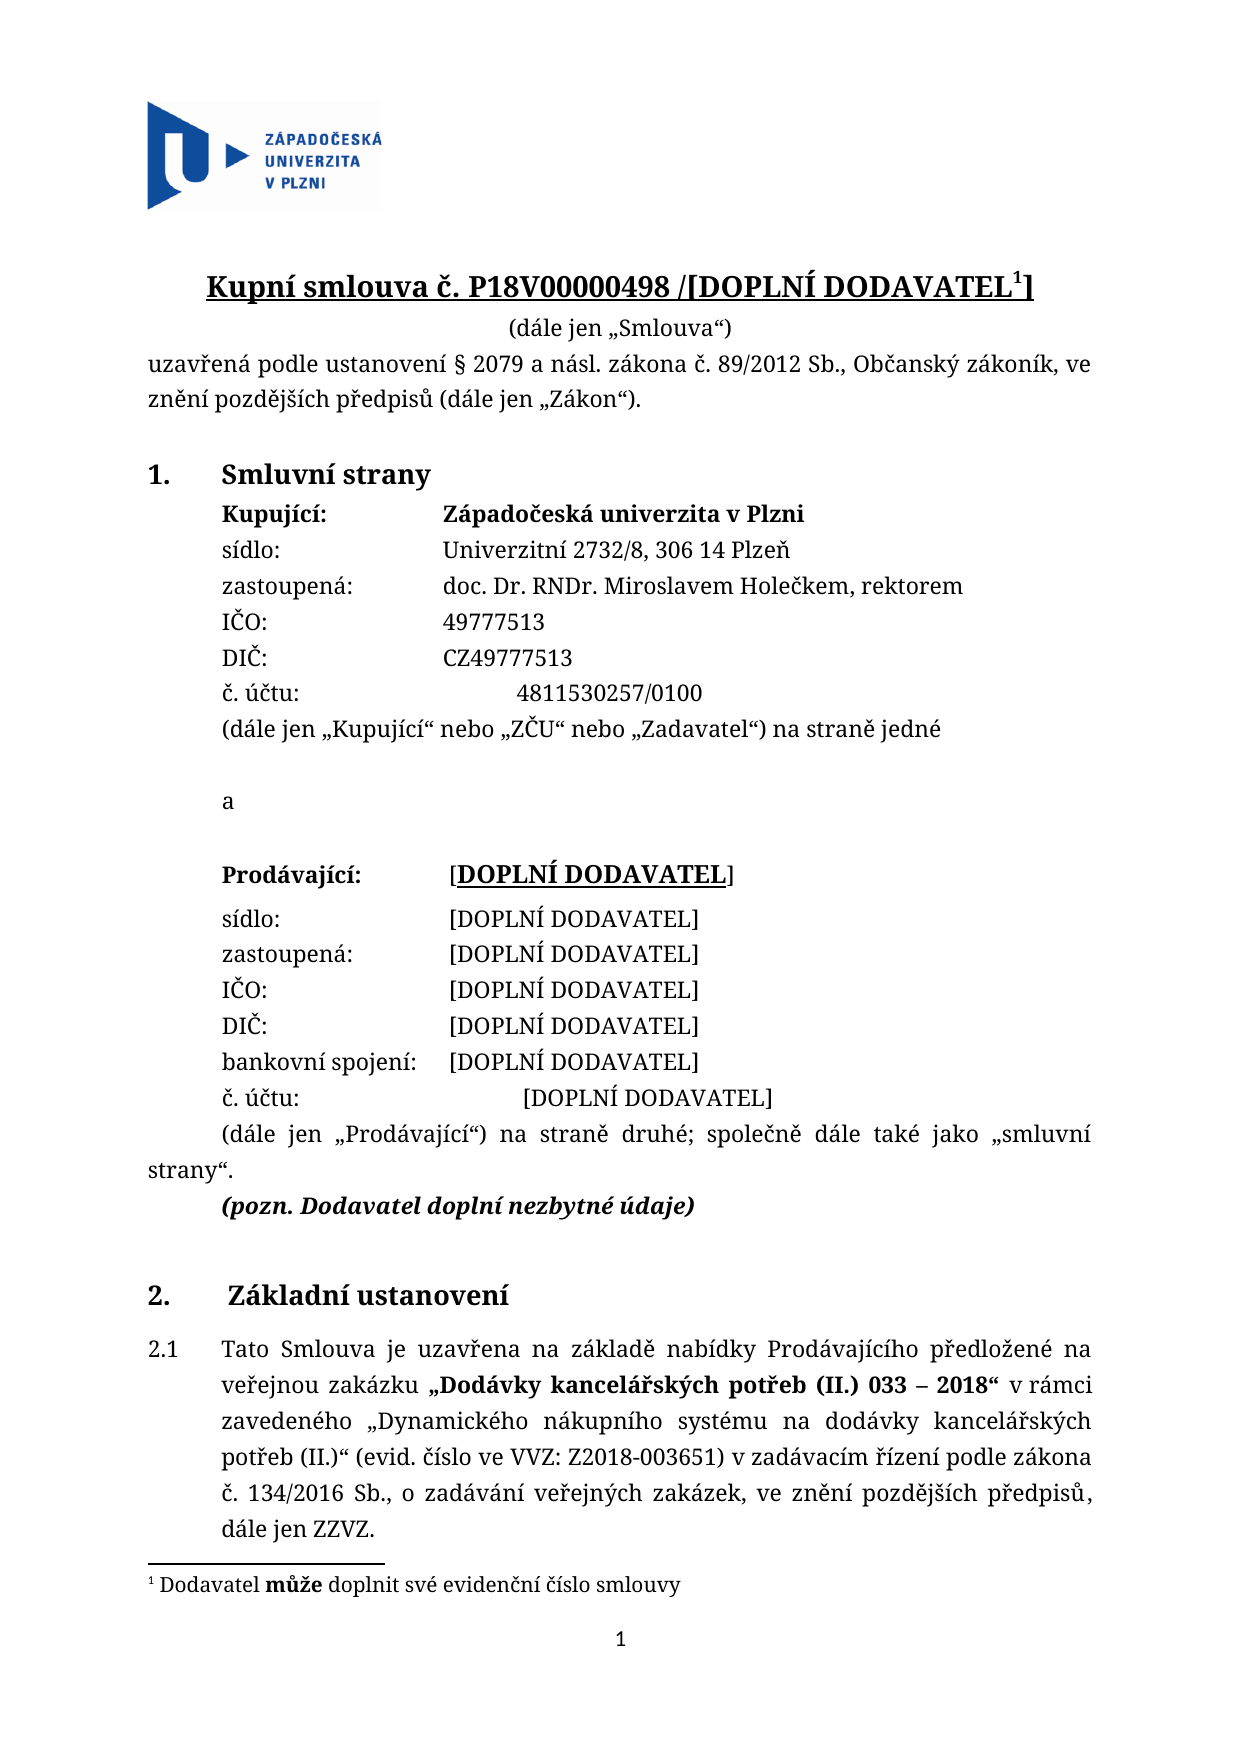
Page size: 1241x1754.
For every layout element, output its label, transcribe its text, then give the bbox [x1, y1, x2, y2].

text (dále jen „Prodávající“) na straně druhé; společně dále také jako „smluvní strany“. [148, 1118, 1092, 1185]
text sídlo: [DOPLNÍ DODAVATEL] [222, 902, 1092, 934]
text (dále jen „Smlouva“) [148, 312, 1092, 343]
text (dále jen „Kupující“ nebo „ZČU“ nebo „Zadavatel“) na straně jedné [222, 713, 1092, 744]
text uzavřená podle ustanovení § 2079 a násl. zákona č. 89/2012 Sb., Občanský zákoník, ve znění pozdějších předpisů (dále jen „Zákon“). [148, 347, 1092, 415]
text Kupující: Západočeská univerzita v Plzni [222, 498, 1092, 529]
text zastoupená: doc. Dr. RNDr. Miroslavem Holečkem, rektorem [222, 569, 1092, 601]
text a [222, 785, 1092, 816]
text DIČ: CZ49777513 [222, 641, 1092, 673]
text 2.1 Tato Smlouva je uzavřena na základě nabídky Prodávajícího předložené na veřejnou zakázku „Dodávky kancelářských potřeb (II.) 033 – 2018“ v rámci zavedeného „Dynamického nákupního systému na dodávky kancelářských potřeb (II.)“ (evid. číslo ve VVZ: Z2018-003651) v zadávacím řízení podle zákona č. 134/2016 Sb., o zadávání veřejných zakázek, ve znění pozdějších předpisů, dále jen ZZVZ. [148, 1333, 1092, 1544]
text Kupní smlouva č. P18V00000498 /[DOPLNÍ DODAVATEL] [148, 266, 1092, 306]
text (pozn. Dodavatel doplní nezbytné údaje) [148, 1190, 1092, 1221]
picture [147, 101, 382, 210]
text 1. Smluvní strany [148, 455, 1092, 492]
text sídlo: Univerzitní 2732/8, 306 14 Plzeň [222, 534, 1092, 565]
text bankovní spojení: [DOPLNÍ DODAVATEL] [148, 1046, 1092, 1077]
text č. účtu: 4811530257/0100 [222, 677, 1092, 709]
text Prodávající: [DOPLNÍ DODAVATEL] [148, 857, 1092, 891]
text IČO: [DOPLNÍ DODAVATEL] [222, 974, 1092, 1006]
text DIČ: [DOPLNÍ DODAVATEL] [222, 1010, 1092, 1042]
text 2. Základní ustanovení [148, 1276, 1092, 1313]
text č. účtu: [DOPLNÍ DODAVATEL] [222, 1082, 1092, 1113]
text zastoupená: [DOPLNÍ DODAVATEL] [222, 938, 1092, 970]
text IČO: 49777513 [222, 606, 1092, 637]
